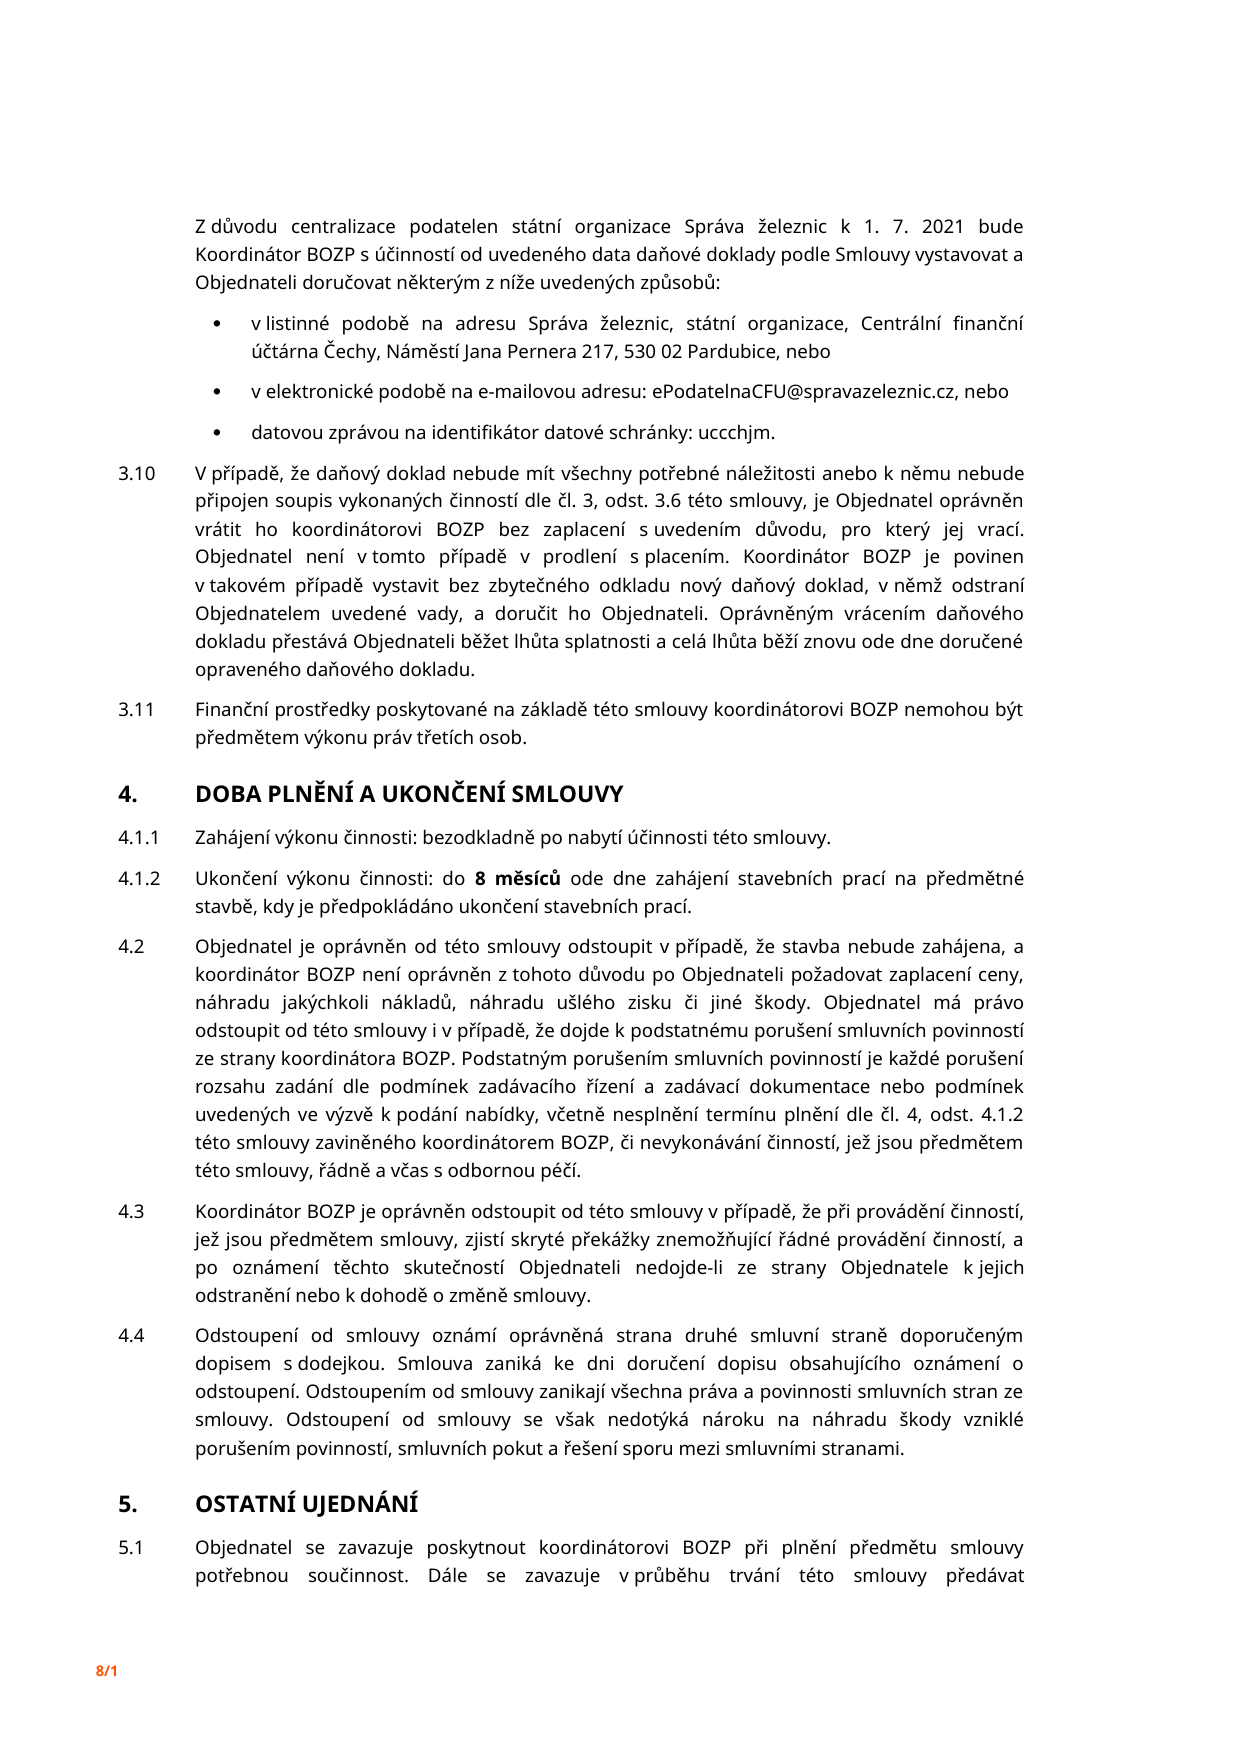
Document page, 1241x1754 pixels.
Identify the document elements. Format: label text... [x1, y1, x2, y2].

list OSTATNÍ UJEDNÁNÍ [118, 1488, 1024, 1519]
list V případě, že daňový doklad nebude mít všechny potřebné náležitosti anebo k němu nebude připojen soupis vykonaných činností dle čl. 3, odst. 3.6 této smlouvy, je Objednatel oprávněn vrátit ho koordinátorovi BOZP bez zaplacení s uvedením důvodu, pro který jej vrací. Objednatel není v tomto případě v prodlení s placením. Koordinátor BOZP je povinen v takovém případě vystavit bez zbytečného odkladu nový daňový doklad, v němž odstraní Objednatelem uvedené vady, a doručit ho Objednateli. Oprávněným vrácením daňového dokladu přestává Objednateli běžet lhůta splatnosti a celá lhůta běží znovu ode dne doručené opraveného daňového dokladu. [118, 460, 1024, 681]
list v elektronické podobě na e-mailovou adresu: ePodatelnaCFU@spravazeleznic.cz, nebo [213, 379, 1024, 404]
text Z důvodu centralizace podatelen státní organizace Správa železnic k 1. 7. 2021 bude Koordinátor BOZP s účinností od uvedeného data daňové doklady podle Smlouvy vystavovat a Objednateli doručovat některým z níže uvedených způsobů: [195, 214, 1024, 295]
list v listinné podobě na adresu Správa železnic, státní organizace, Centrální finanční účtárna Čechy, Náměstí Jana Pernera 217, 530 02 Pardubice, nebo [213, 310, 1024, 364]
list Ukončení výkonu činnosti: do 8 měsíců ode dne zahájení stavebních prací na předmětné stavbě, kdy je předpokládáno ukončení stavebních prací. [118, 865, 1024, 918]
list Koordinátor BOZP je oprávněn odstoupit od této smlouvy v případě, že při provádění činností, jež jsou předmětem smlouvy, zjistí skryté překážky znemožňující řádné provádění činností, a po oznámení těchto skutečností Objednateli nedojde-li ze strany Objednatele k jejich odstranění nebo k dohodě o změně smlouvy. [118, 1198, 1024, 1308]
list datovou zprávou na identifikátor datové schránky: uccchjm. [213, 419, 1024, 445]
list Odstoupení od smlouvy oznámí oprávněná strana druhé smluvní straně doporučeným dopisem s dodejkou. Smlouva zaniká ke dni doručení dopisu obsahujícího oznámení o odstoupení. Odstoupením od smlouvy zanikají všechna práva a povinnosti smluvních stran ze smlouvy. Odstoupení od smlouvy se však nedotýká nároku na náhradu škody vzniklé porušením povinností, smluvních pokut a řešení sporu mezi smluvními stranami. [118, 1323, 1024, 1460]
list Finanční prostředky poskytované na základě této smlouvy koordinátorovi BOZP nemohou být předmětem výkonu práv třetích osob. [118, 696, 1024, 750]
list Zahájení výkonu činnosti: bezodkladně po nabytí účinnosti této smlouvy. [118, 824, 1024, 850]
list Objednatel je oprávněn od této smlouvy odstoupit v případě, že stavba nebude zahájena, a koordinátor BOZP není oprávněn z tohoto důvodu po Objednateli požadovat zaplacení ceny, náhradu jakýchkoli nákladů, náhradu ušlého zisku či jiné škody. Objednatel má právo odstoupit od této smlouvy i v případě, že dojde k podstatnému porušení smluvních povinností ze strany koordinátora BOZP. Podstatným porušením smluvních povinností je každé porušení rozsahu zadání dle podmínek zadávacího řízení a zadávací dokumentace nebo podmínek uvedených ve výzvě k podání nabídky, včetně nesplnění termínu plnění dle čl. 4, odst. 4.1.2 této smlouvy zaviněného koordinátorem BOZP, či nevykonávání činností, jež jsou předmětem této smlouvy, řádně a včas s odbornou péčí. [118, 933, 1024, 1183]
list DOBA PLNĚNÍ A UKONČENÍ SMLOUVY [118, 777, 1024, 809]
